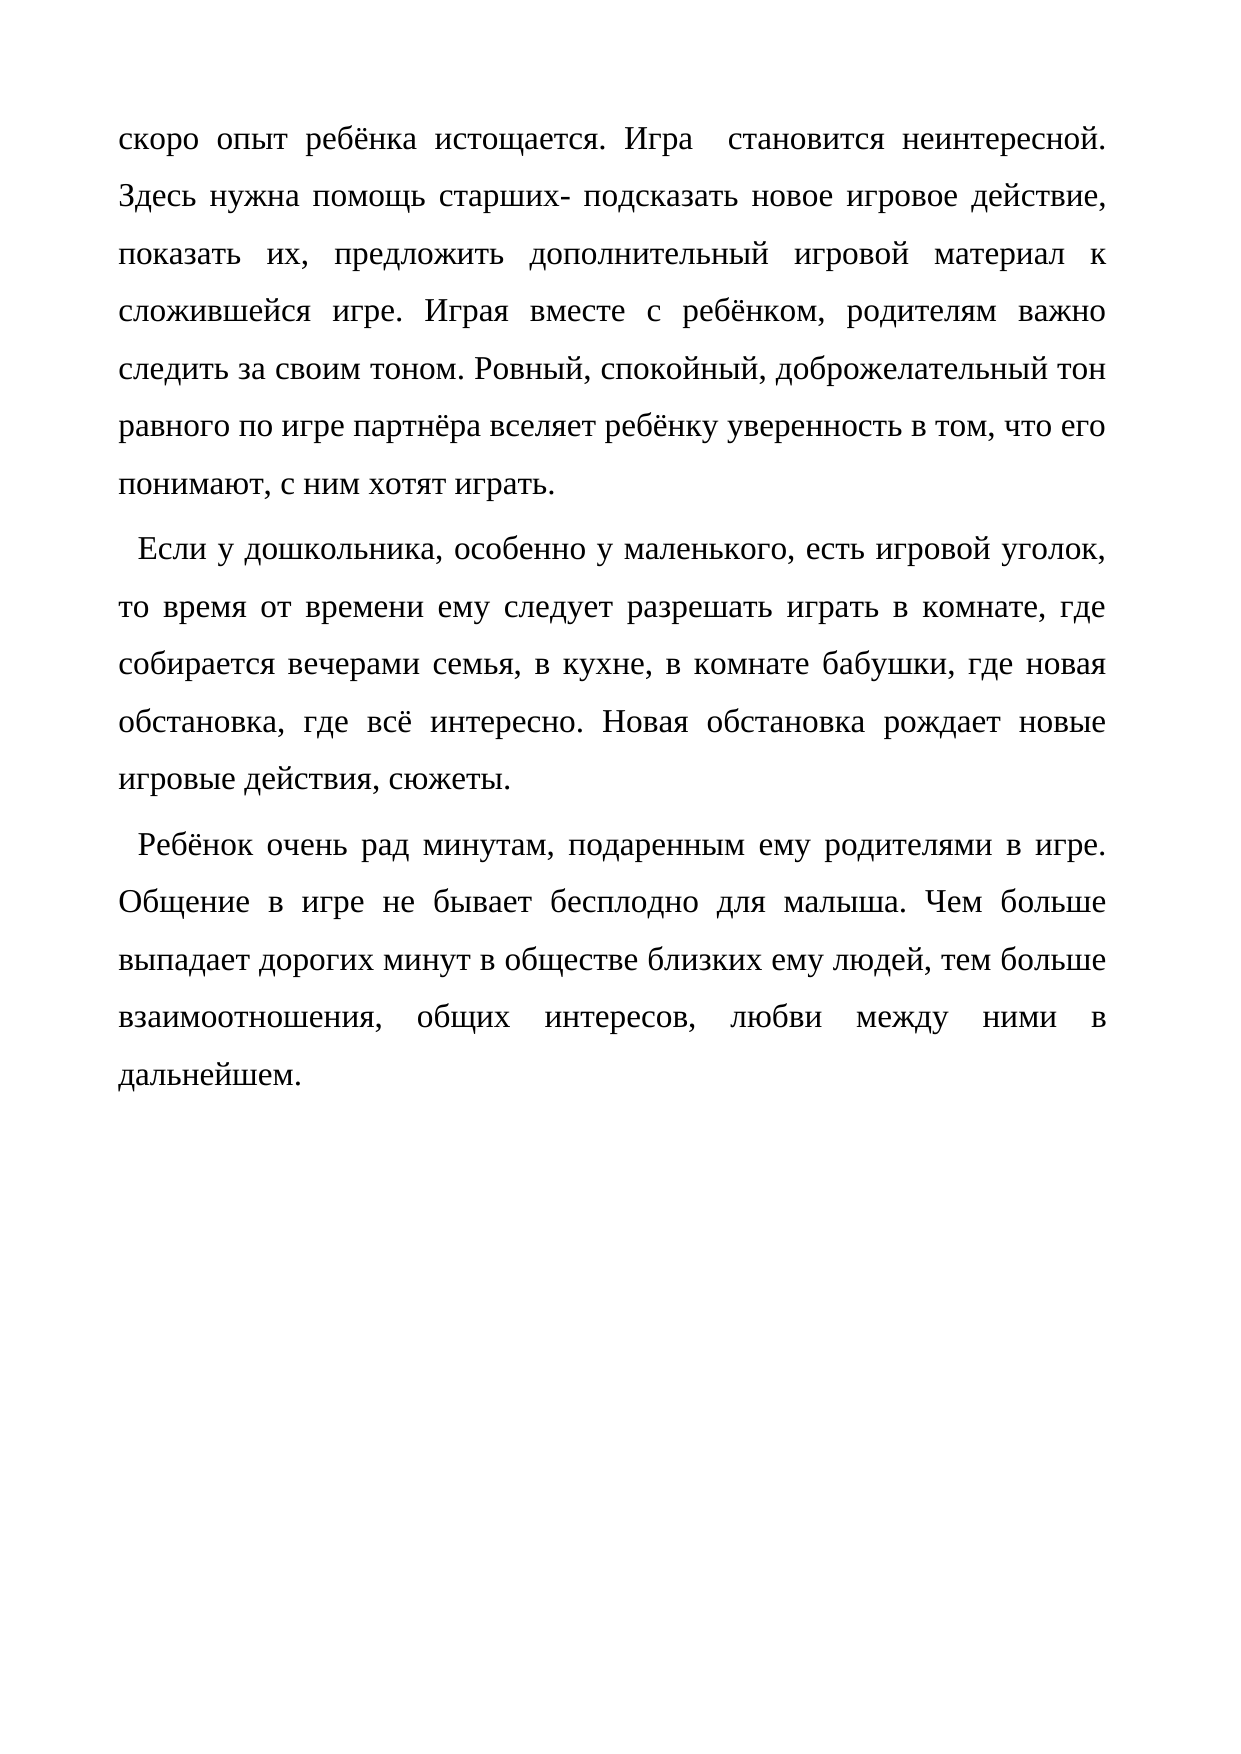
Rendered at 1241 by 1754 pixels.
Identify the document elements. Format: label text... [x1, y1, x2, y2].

text Если у дошкольника, особенно у маленького, есть игровой уголок, то время от времени ему следует разрешать играть в комнате, где собирается вечерами семья, в кухне, в комнате бабушки, где новая обстановка, где всё интересно. Новая обстановка рождает новые игровые действия, сюжеты. [118, 529, 1107, 797]
text Ребёнок очень рад минутам, подаренным ему родителями в игре. Общение в игре не бывает бесплодно для малыша. Чем больше выпадает дорогих минут в обществе близких ему людей, тем больше взаимоотношения, общих интересов, любви между ними в дальнейшем. [118, 824, 1107, 1092]
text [118, 118, 1107, 501]
